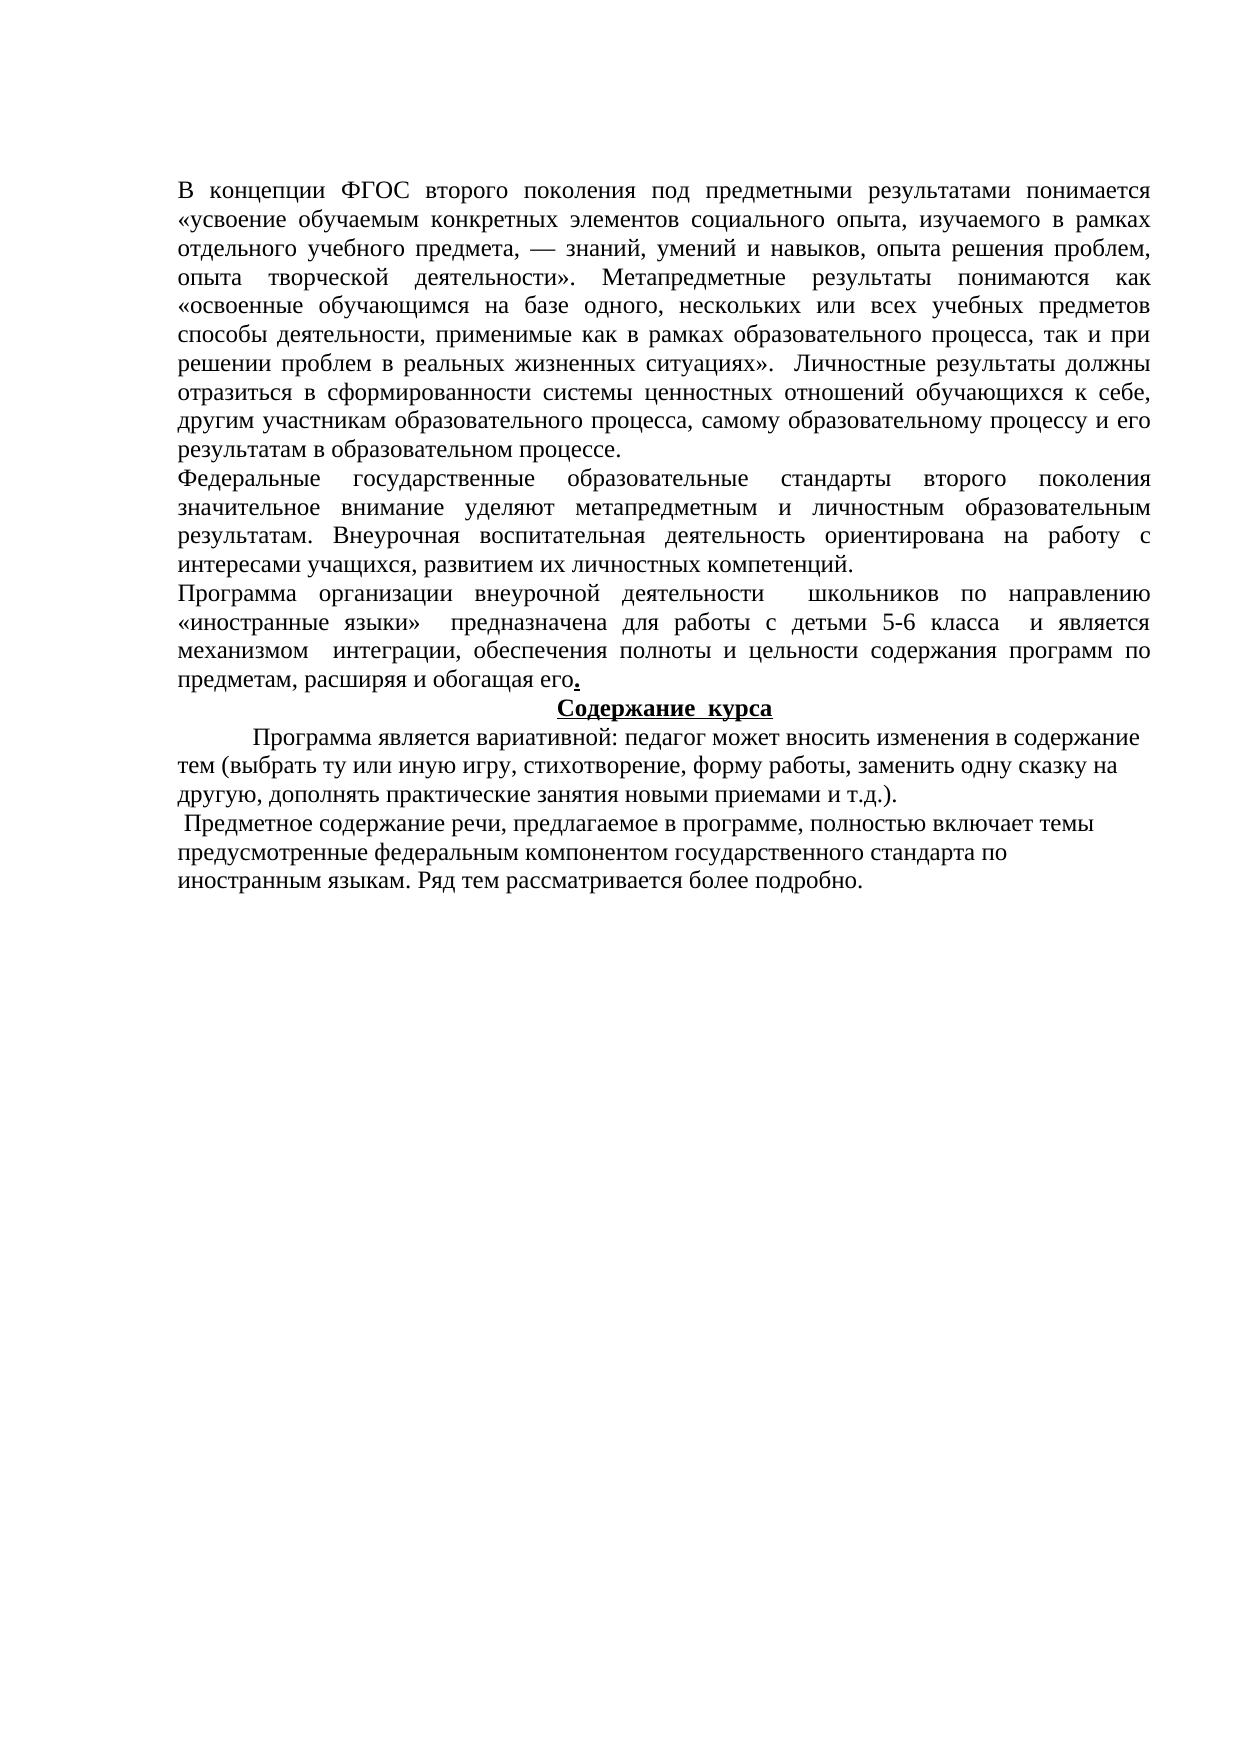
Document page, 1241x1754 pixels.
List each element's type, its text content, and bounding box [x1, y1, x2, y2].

text Федеральные государственные образовательные стандарты второго поколения значительное внимание уделяют метапредметным и личностным образовательным результатам. Внеурочная воспитательная деятельность ориентирована на работу с интересами учащихся, развитием их личностных компетенций. [177, 463, 1152, 578]
text Содержание курса [177, 693, 1152, 722]
text Программа является вариативной: педагог может вносить изменения в содержание тем (выбрать ту или иную игру, стихотворение, форму работы, заменить одну сказку на другую, дополнять практические занятия новыми приемами и т.д.). [177, 722, 1152, 808]
text В концепции ФГОС второго поколения под предметными результатами понимается «усвоение обучаемым конкретных элементов социального опыта, изучаемого в рамках отдельного учебного предмета, — знаний, умений и навыков, опыта решения проблем, опыта творческой деятельности». Метапредметные результаты понимаются как «освоенные обучающимся на базе одного, нескольких или всех учебных предметов способы деятельности, применимые как в рамках образовательного процесса, так и при решении проблем в реальных жизненных ситуациях». Личностные результаты должны отразиться в сформированности системы ценностных отношений обучающихся к себе, другим участникам образовательного процесса, самому образовательному процессу и его результатам в образовательном процессе. [177, 176, 1152, 463]
text Предметное содержание речи, предлагаемое в программе, полностью включает темы предусмотренные федеральным компонентом государственного стандарта по иностранным языкам. Ряд тем рассматривается более подробно. [177, 808, 1152, 894]
text Программа организации внеурочной деятельности школьников по направлению «иностранные языки» предназначена для работы с детьми 5-6 класса и является механизмом интеграции, обеспечения полноты и цельности содержания программ по предметам, расширяя и обогащая его. [177, 578, 1152, 693]
